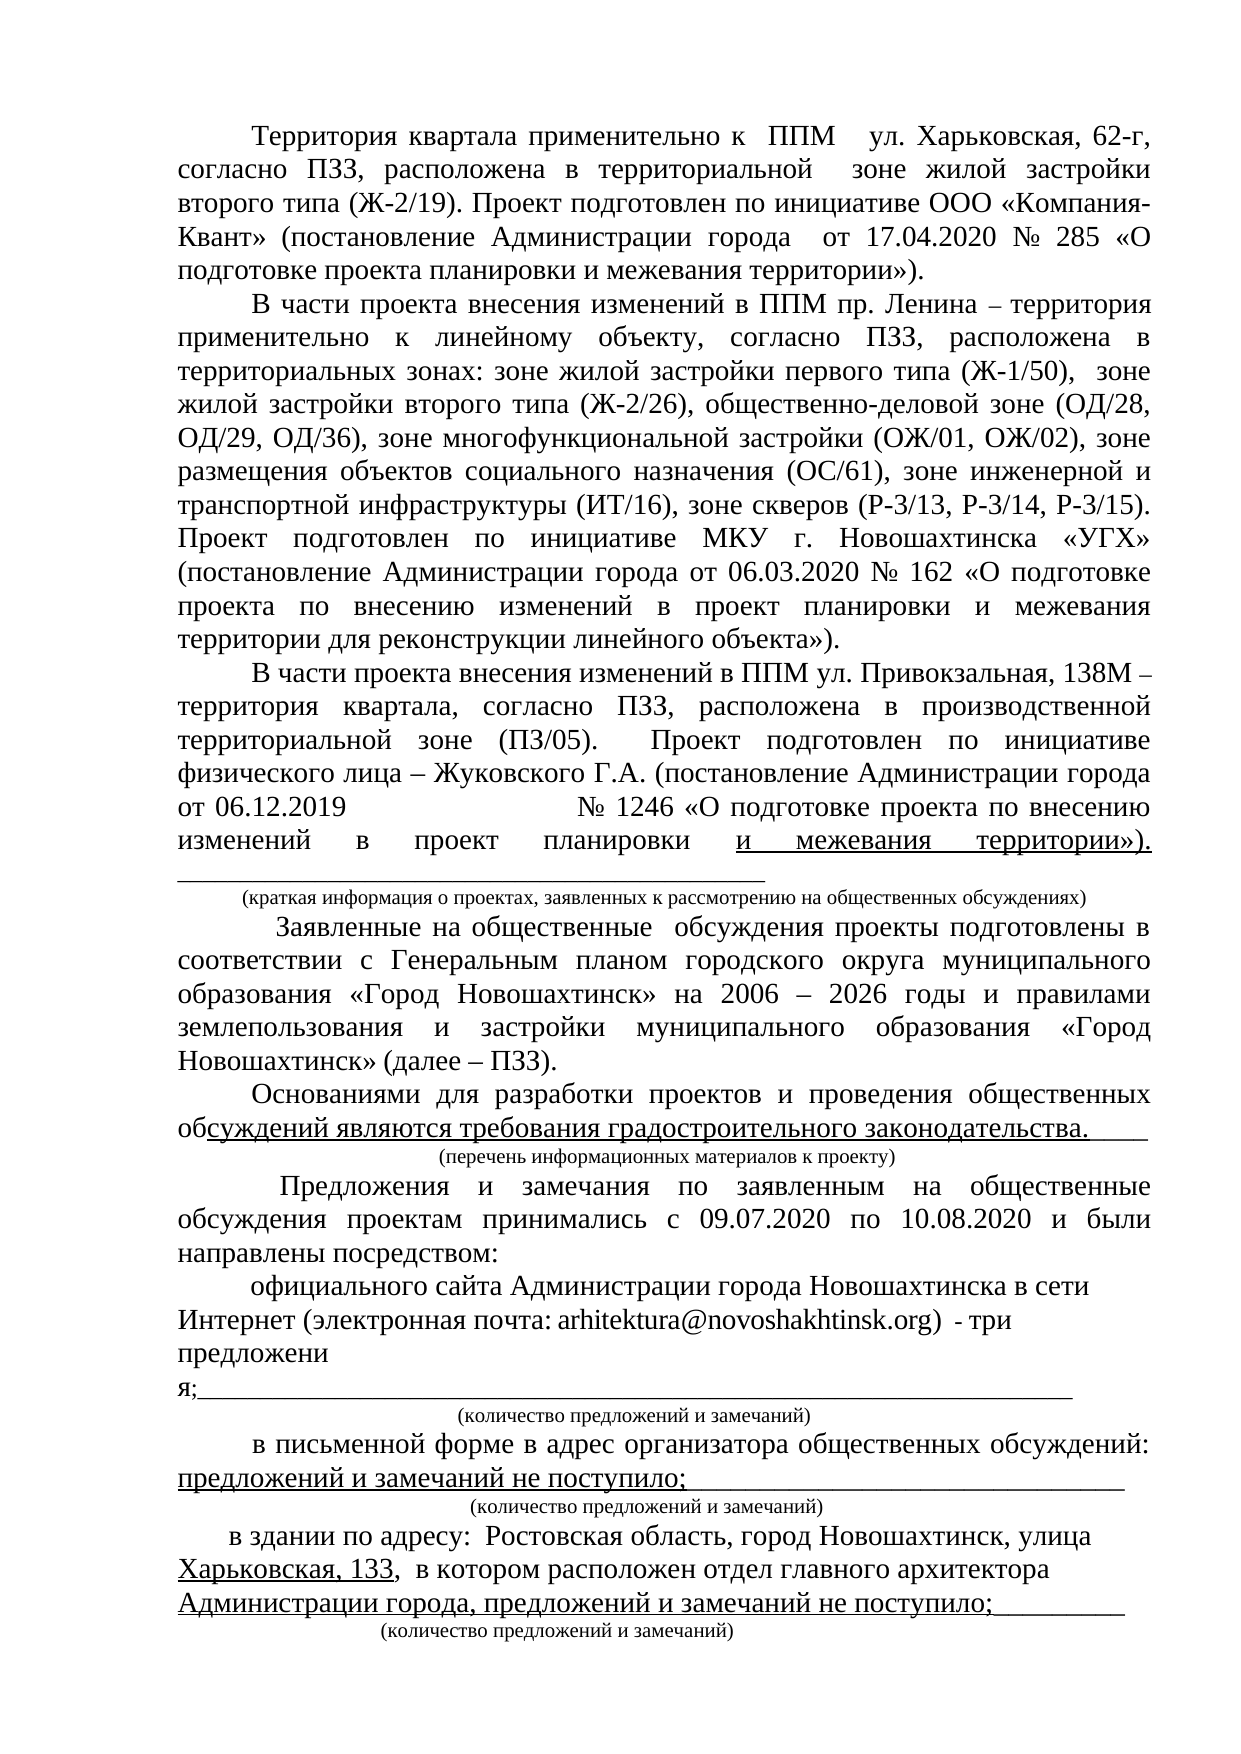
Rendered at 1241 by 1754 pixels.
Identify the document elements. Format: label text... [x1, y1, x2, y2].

text официального сайта Администрации города Новошахтинска в сети Интернет (электронная почта: arhitektura@novoshakhtinsk.org) - три предложения;______________________________________________________________________ [177, 1268, 1152, 1402]
text (перечень информационных материалов к проекту) [177, 1144, 1152, 1168]
text В части проекта внесения изменений в ППМ ул. Привокзальная, 138М – территория квартала, согласно ПЗЗ, расположена в производственной территориальной зоне (ПЗ/05). Проект подготовлен по инициативе физического лица – Жуковского Г.А. (постановление Администрации города от 06.12.2019 № 1246 «О подготовке проекта по внесению изменений в проект планировки и межевания территории»). _______________________________________________ [177, 655, 1152, 885]
text (количество предложений и замечаний) [177, 1618, 1152, 1642]
text Основаниями для разработки проектов и проведения общественных обсуждений являются требования градостроительного законодательства.____ [177, 1077, 1152, 1144]
text В части проекта внесения изменений в ППМ пр. Ленина – территория применительно к линейному объекту, согласно ПЗЗ, расположена в территориальных зонах: зоне жилой застройки первого типа (Ж-1/50), зоне жилой застройки второго типа (Ж-2/26), общественно-деловой зоне (ОД/28, ОД/29, ОД/36), зоне многофункциональной застройки (ОЖ/01, ОЖ/02), зоне размещения объектов социального назначения (ОС/61), зоне инженерной и транспортной инфраструктуры (ИТ/16), зоне скверов (Р-3/13, Р-3/14, Р-3/15). Проект подготовлен по инициативе МКУ г. Новошахтинска «УГХ» (постановление Администрации города от 06.03.2020 № 162 «О подготовке проекта по внесению изменений в проект планировки и межевания территории для реконструкции линейного объекта»). [177, 286, 1152, 655]
text (количество предложений и замечаний) [177, 1402, 1152, 1427]
text (краткая информация о проектах, заявленных к рассмотрению на общественных обсуждениях) [177, 885, 1152, 909]
text в здании по адресу: Ростовская область, город Новошахтинск, улица Харьковская, 133, в котором расположен отдел главного архитектора Администрации города, предложений и замечаний не поступило;_________ [177, 1518, 1152, 1618]
text в письменной форме в адрес организатора общественных обсуждений: предложений и замечаний не поступило;______________________________ [177, 1427, 1152, 1494]
text Заявленные на общественные обсуждения проекты подготовлены в соответствии с Генеральным планом городского округа муниципального образования «Город Новошахтинск» на 2006 – 2026 годы и правилами землепользования и застройки муниципального образования «Город Новошахтинск» (далее – ПЗЗ). [177, 909, 1152, 1077]
text (количество предложений и замечаний) [177, 1494, 1152, 1518]
text Территория квартала применительно к ППМ ул. Харьковская, 62-г, согласно ПЗЗ, расположена в территориальной зоне жилой застройки второго типа (Ж-2/19). Проект подготовлен по инициативе ООО «Компания-Квант» (постановление Администрации города от 17.04.2020 № 285 «О подготовке проекта планировки и межевания территории»). [177, 118, 1152, 286]
text Предложения и замечания по заявленным на общественные обсуждения проектам принимались с 09.07.2020 по 10.08.2020 и были направлены посредством: [177, 1168, 1152, 1268]
